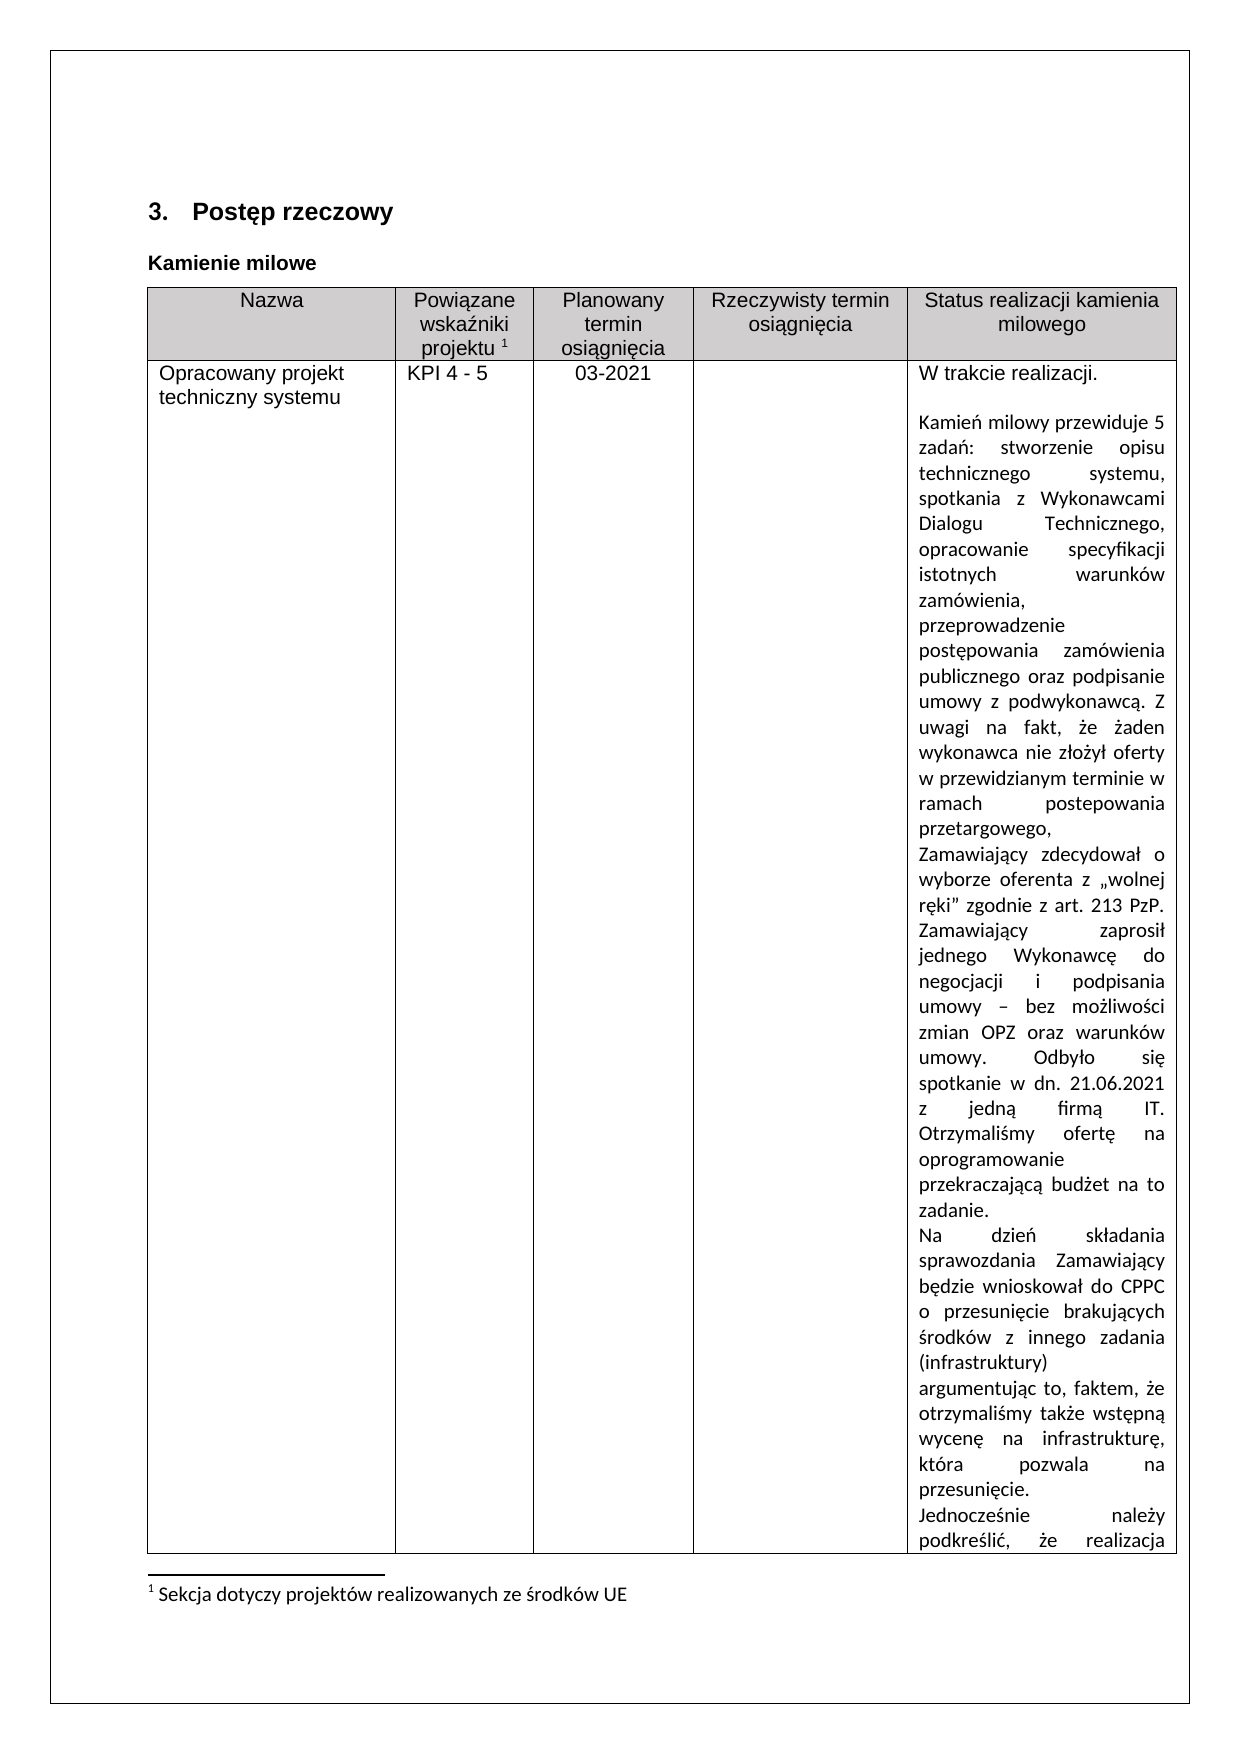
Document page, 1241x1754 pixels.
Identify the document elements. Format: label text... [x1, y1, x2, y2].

table_cell [694, 361, 907, 1553]
subtitle Postęp rzeczowy [148, 194, 1093, 227]
table_cell KPI 4 - 5 [396, 361, 533, 1553]
table_header Powiązane wskaźniki projektu [396, 288, 533, 360]
table_header Nazwa [148, 288, 395, 360]
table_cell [908, 361, 1176, 1553]
table_header Status realizacji kamienia milowego [908, 288, 1176, 360]
text Kamienie milowe [148, 251, 1093, 274]
table_cell Opracowany projekt techniczny systemu [148, 361, 395, 1553]
table_cell 03-2021 [534, 361, 693, 1553]
table_header Rzeczywisty termin osiągnięcia [694, 288, 907, 360]
table_header Planowany termin osiągnięcia [534, 288, 693, 360]
